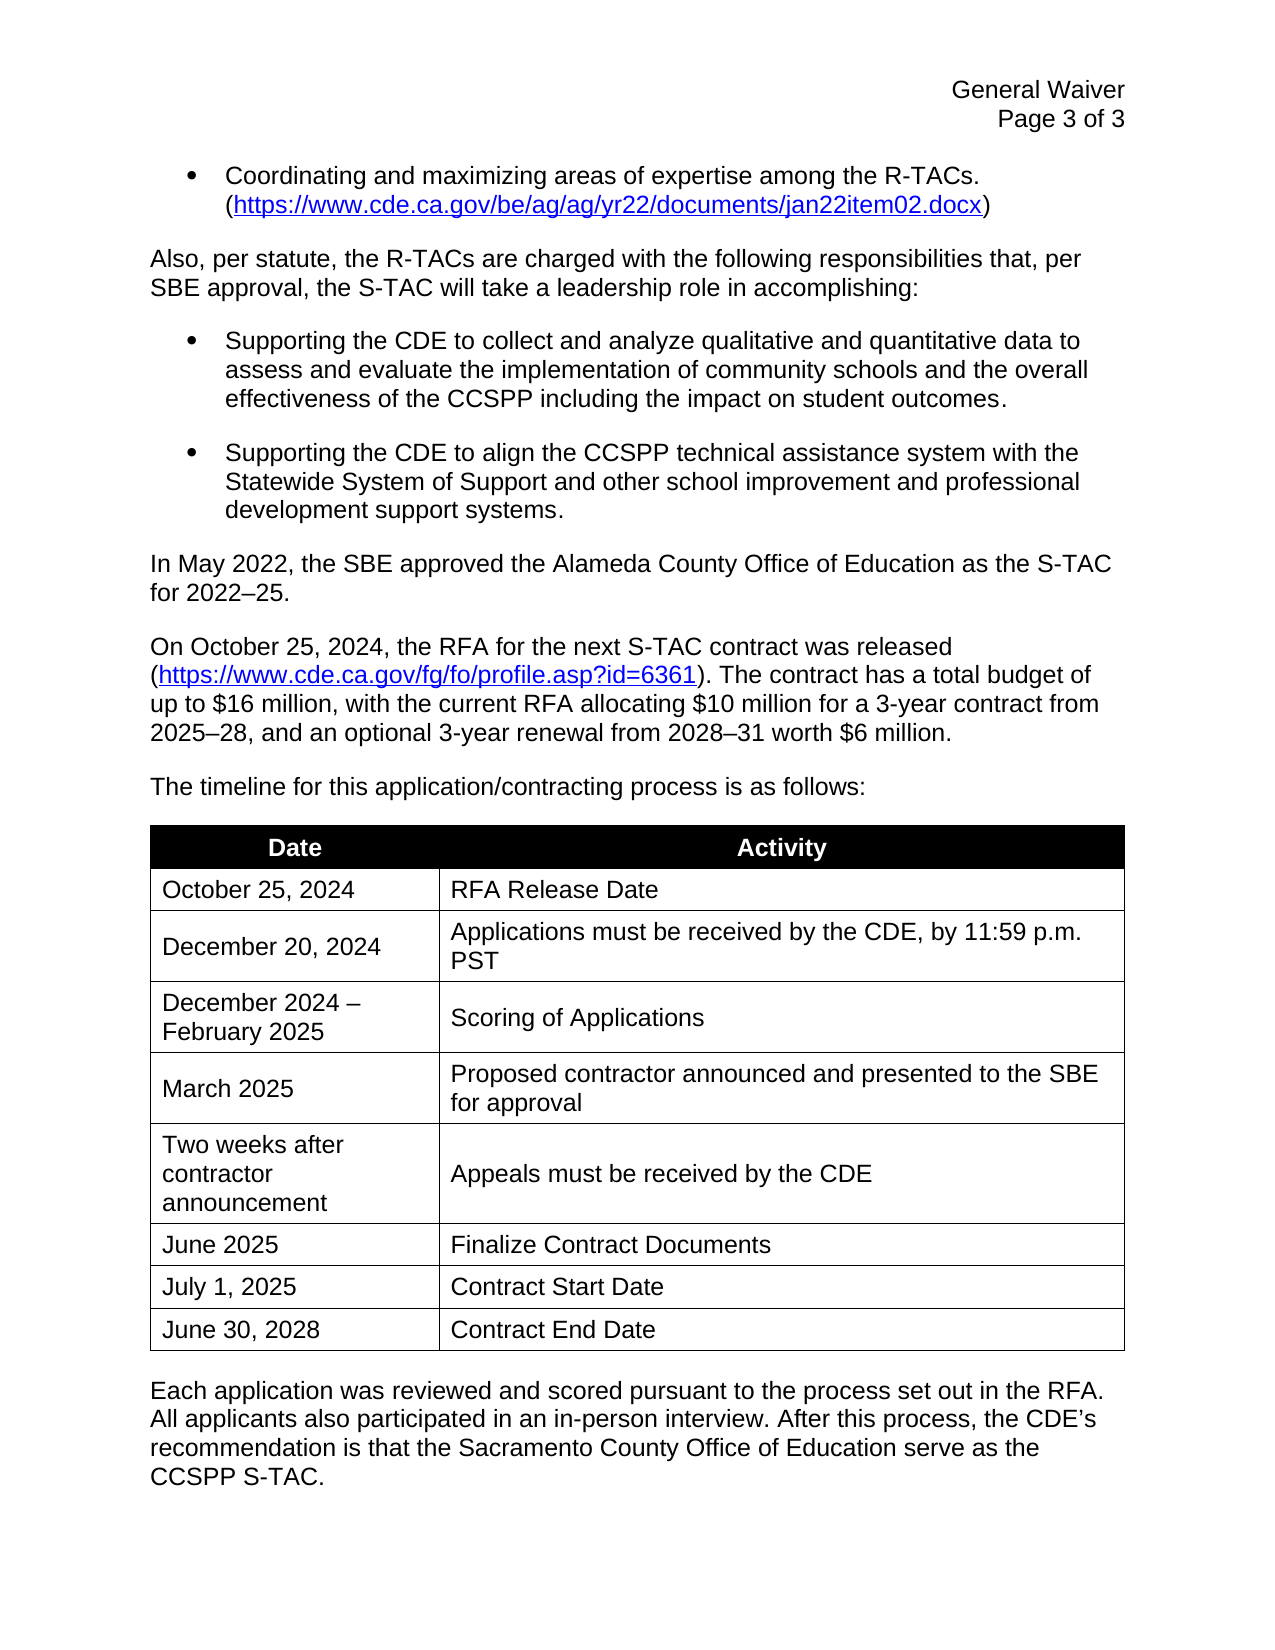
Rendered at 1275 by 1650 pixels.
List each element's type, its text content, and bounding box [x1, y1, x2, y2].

table_cell Proposed contractor announced and presented to the SBE for approval [440, 1053, 1124, 1123]
table_cell Applications must be received by the CDE, by 11:59 p.m. PST [440, 911, 1124, 981]
table_cell June 2025 [151, 1224, 439, 1265]
table_cell RFA Release Date [440, 869, 1124, 910]
table_cell Finalize Contract Documents [440, 1224, 1124, 1265]
table_cell July 1, 2025 [151, 1266, 439, 1307]
text Each application was reviewed and scored pursuant to the process set out in the RFA. All applicants also participated in an in-person interview. After this process, the CDE’s recommendation is that the Sacramento County Office of Education serve as the CCSPP S-TAC. [150, 1376, 1125, 1491]
table_cell Appeals must be received by the CDE [440, 1124, 1124, 1223]
table_cell December 20, 2024 [151, 911, 439, 981]
table_cell March 2025 [151, 1053, 439, 1123]
table_header Activity [440, 826, 1124, 868]
text On October 25, 2024, the RFA for the next S-TAC contract was released (https://www.cde.ca.gov/fg/fo/profile.asp?id=6361). The contract has a total budget of up to $16 million, with the current RFA allocating $10 million for a 3-year contract from 2025–28, and an optional 3-year renewal from 2028–31 worth $6 million. [150, 632, 1125, 747]
table_cell October 25, 2024 [151, 869, 439, 910]
table_cell Two weeks after contractor announcement [151, 1124, 439, 1223]
table_cell June 30, 2028 [151, 1309, 439, 1350]
table_cell Contract Start Date [440, 1266, 1124, 1307]
list Supporting the CDE to collect and analyze qualitative and quantitative data to assess and evaluate the implementation of community schools and the overall effectiveness of the CCSPP including the impact on student outcomes. [187, 326, 1125, 413]
table_cell December 2024 – February 2025 [151, 982, 439, 1052]
text In May 2022, the SBE approved the Alameda County Office of Education as the S-TAC for 2022–25. [150, 549, 1125, 607]
table_cell Scoring of Applications [440, 982, 1124, 1052]
table_header Date [151, 826, 439, 868]
text Also, per statute, the R-TACs are charged with the following responsibilities that, per SBE approval, the S-TAC will take a leadership role in accomplishing: [150, 244, 1125, 301]
list Supporting the CDE to align the CCSPP technical assistance system with the Statewide System of Support and other school improvement and professional development support systems. [187, 438, 1125, 524]
list Coordinating and maximizing areas of expertise among the R-TACs. (https://www.cde.ca.gov/be/ag/ag/yr22/documents/jan22item02.docx) [187, 161, 1125, 219]
text The timeline for this application/contracting process is as follows: [150, 772, 1125, 800]
table_cell Contract End Date [440, 1309, 1124, 1350]
